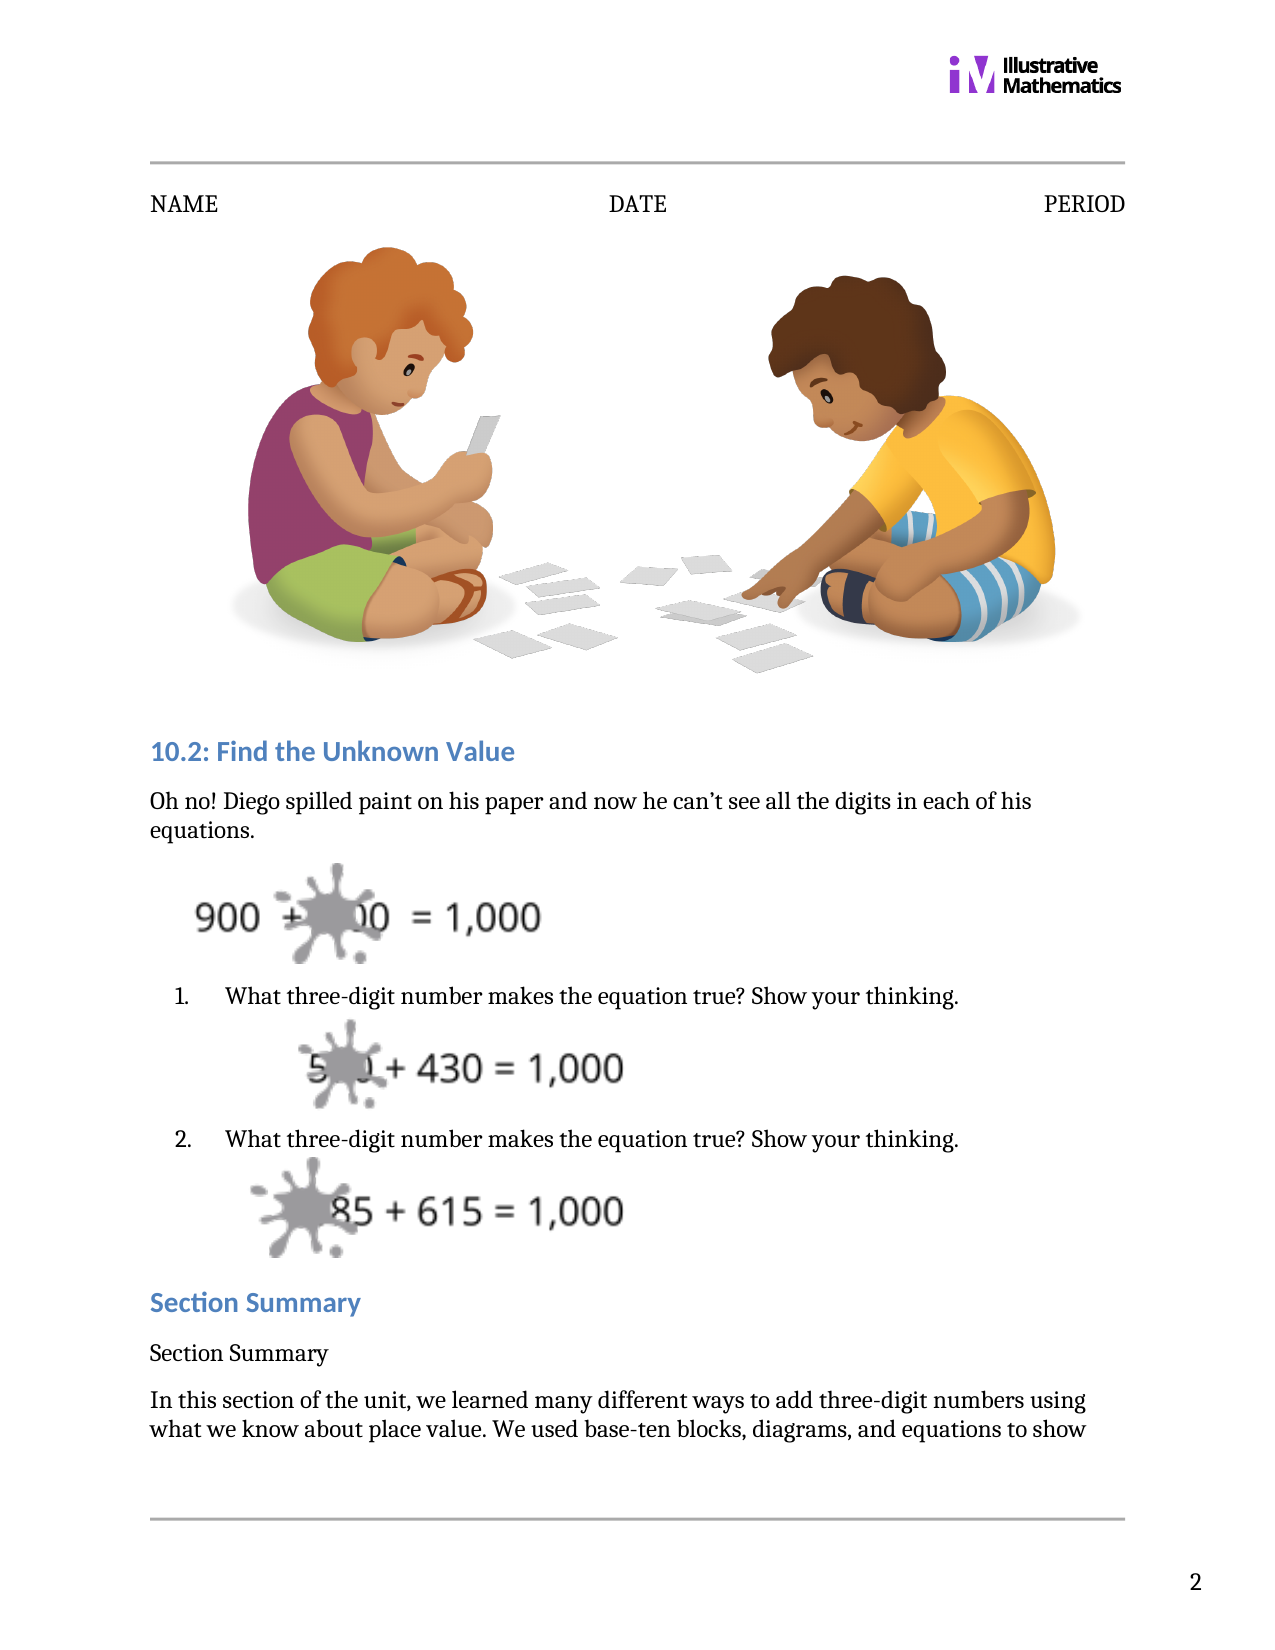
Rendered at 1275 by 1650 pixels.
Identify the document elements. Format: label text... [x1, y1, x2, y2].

list What three-digit number makes the equation true? Show your thinking. [175, 1125, 1125, 1153]
picture [949, 55, 1121, 93]
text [150, 1386, 1125, 1444]
text Oh no! Diego spilled paint on his paper and now he can’t see all the digits in each of his equations. [150, 787, 1125, 845]
picture [243, 1014, 644, 1115]
list What three-digit number makes the equation true? Show your thinking. [175, 982, 1125, 1011]
picture [168, 863, 569, 964]
text Section Summary [150, 1339, 1125, 1367]
picture [243, 1157, 644, 1258]
subtitle 10.2: Find the Unknown Value [150, 733, 1125, 768]
subtitle Section Summary [150, 1284, 1125, 1320]
picture [168, 247, 1144, 712]
